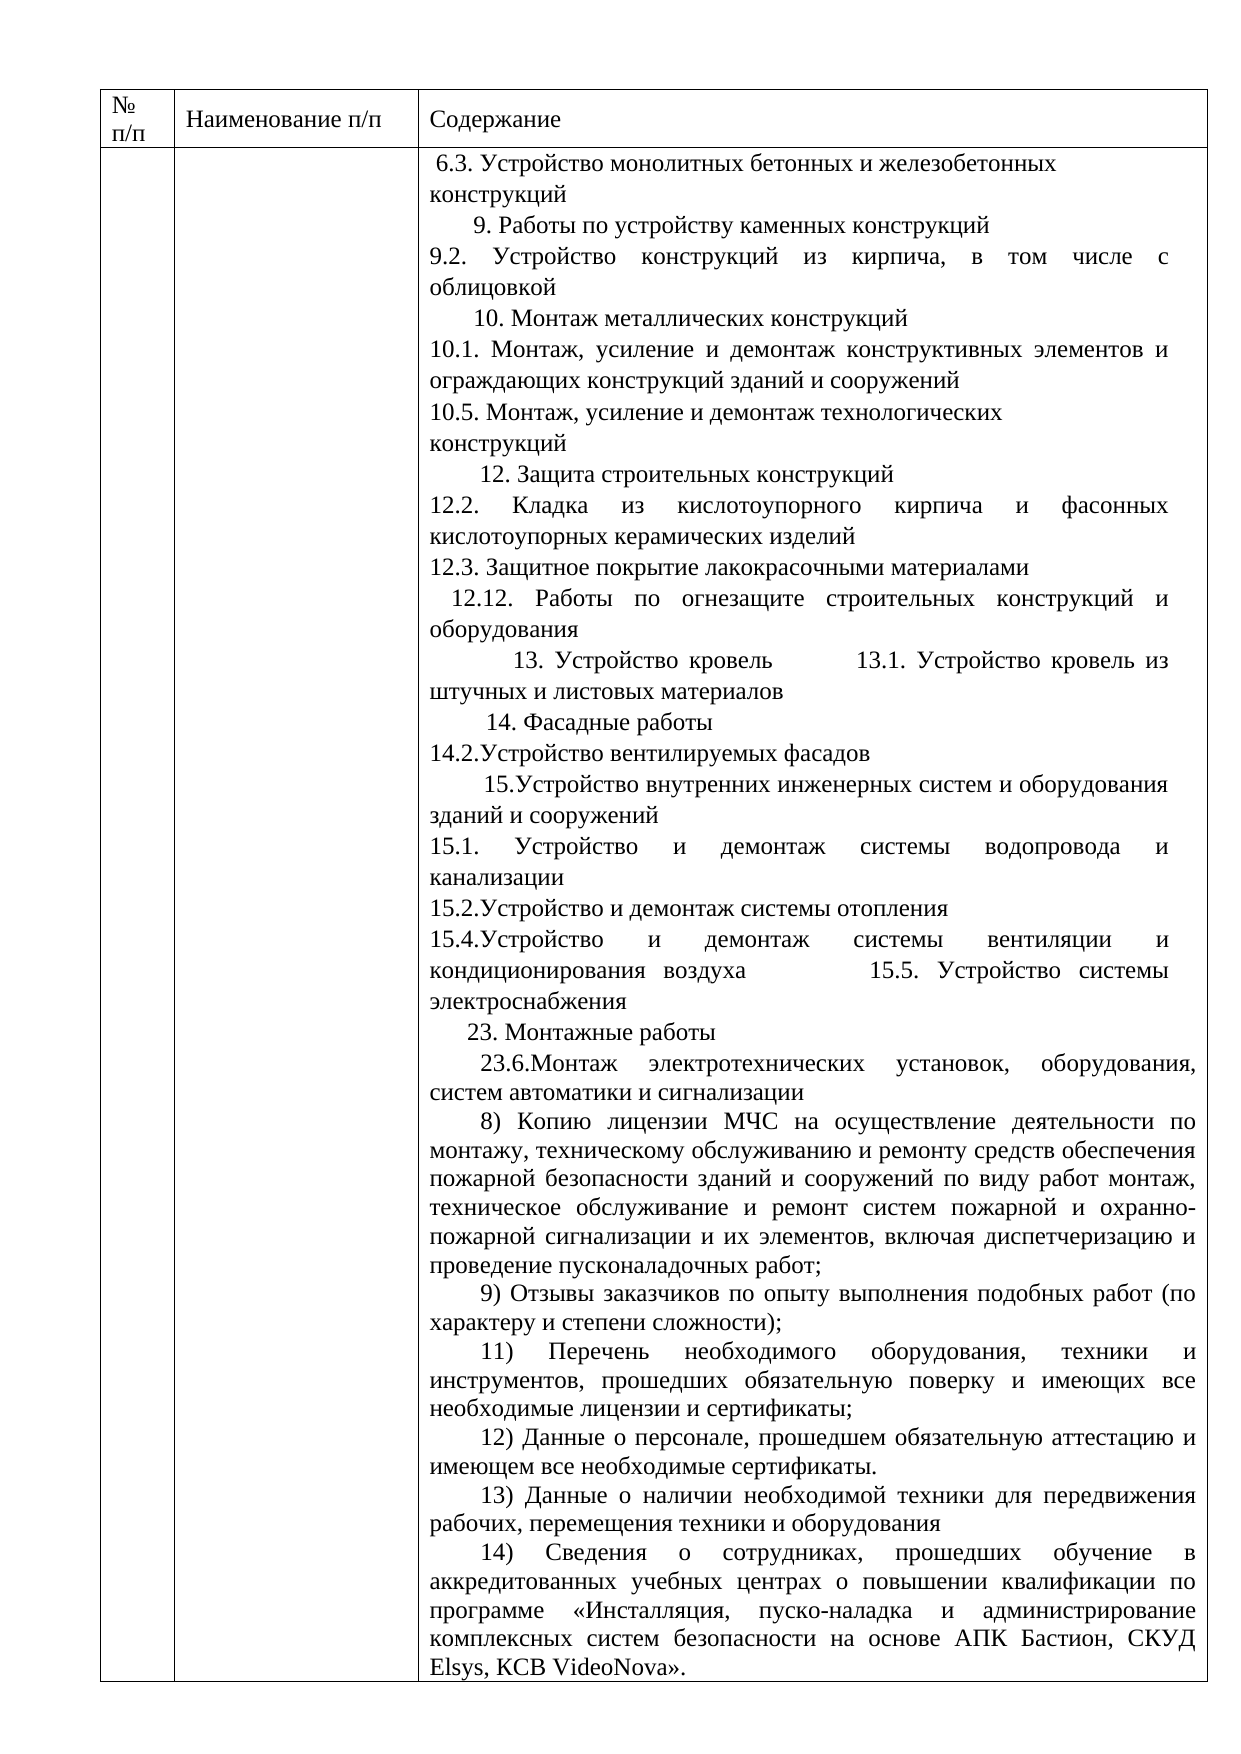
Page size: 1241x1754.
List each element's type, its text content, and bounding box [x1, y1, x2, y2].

table_header Содержание [419, 90, 1207, 147]
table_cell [175, 148, 418, 1681]
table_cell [419, 148, 1207, 1681]
table_cell [101, 148, 174, 1681]
table_header Наименование п/п [175, 90, 418, 147]
table_header № п/п [101, 90, 174, 147]
